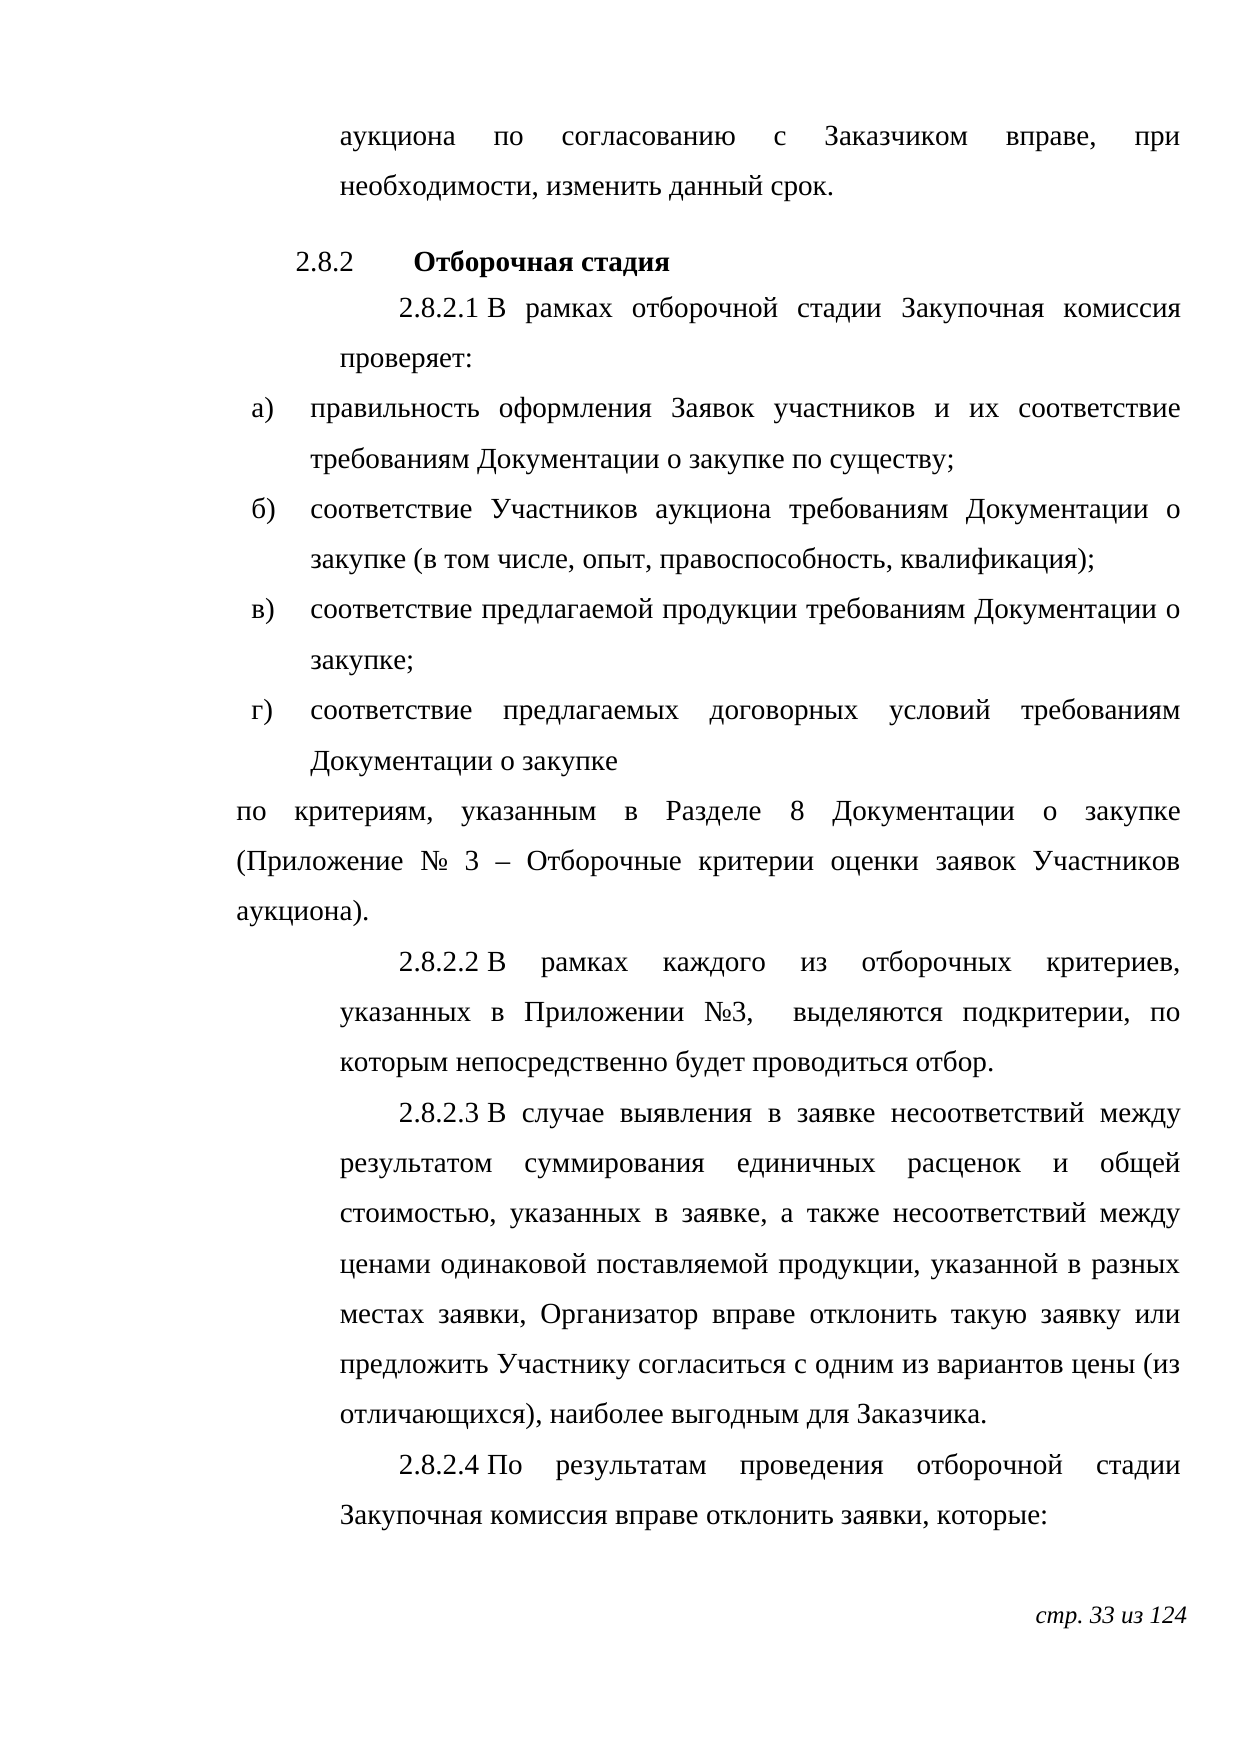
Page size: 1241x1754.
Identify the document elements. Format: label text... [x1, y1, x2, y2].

text По результатам проведения отборочной стадии Закупочная комиссия вправе отклонить заявки, которые: [339, 1447, 1181, 1531]
list соответствие Участников аукциона требованиям Документации о закупке (в том числе, опыт, правоспособность, квалификация); [251, 491, 1181, 575]
text В случае выявления в заявке несоответствий между результатом суммирования единичных расценок и общей стоимостью, указанных в заявке, а также несоответствий между ценами одинаковой поставляемой продукции, указанной в разных местах заявки, Организатор вправе отклонить такую заявку или предложить Участнику согласиться с одним из вариантов цены (из отличающихся), наиболее выгодным для Заказчика. [339, 1095, 1181, 1430]
list правильность оформления Заявок участников и их соответствие требованиям Документации о закупке по существу; [251, 390, 1181, 474]
text В рамках отборочной стадии Закупочная комиссия проверяет: [339, 290, 1181, 374]
text Отборочная стадия [236, 244, 1181, 277]
list соответствие предлагаемых договорных условий требованиям Документации о закупке [251, 692, 1181, 776]
text В рамках каждого из отборочных критериев, указанных в Приложении №3, выделяются подкритерии, по которым непосредственно будет проводиться отбор. [339, 944, 1181, 1078]
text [339, 118, 1181, 202]
list по критериям, указанным в Разделе 8 Документации о закупке (Приложение № 3 – Отборочные критерии оценки заявок Участников аукциона). [236, 793, 1181, 927]
list соответствие предлагаемой продукции требованиям Документации о закупке; [251, 592, 1181, 676]
